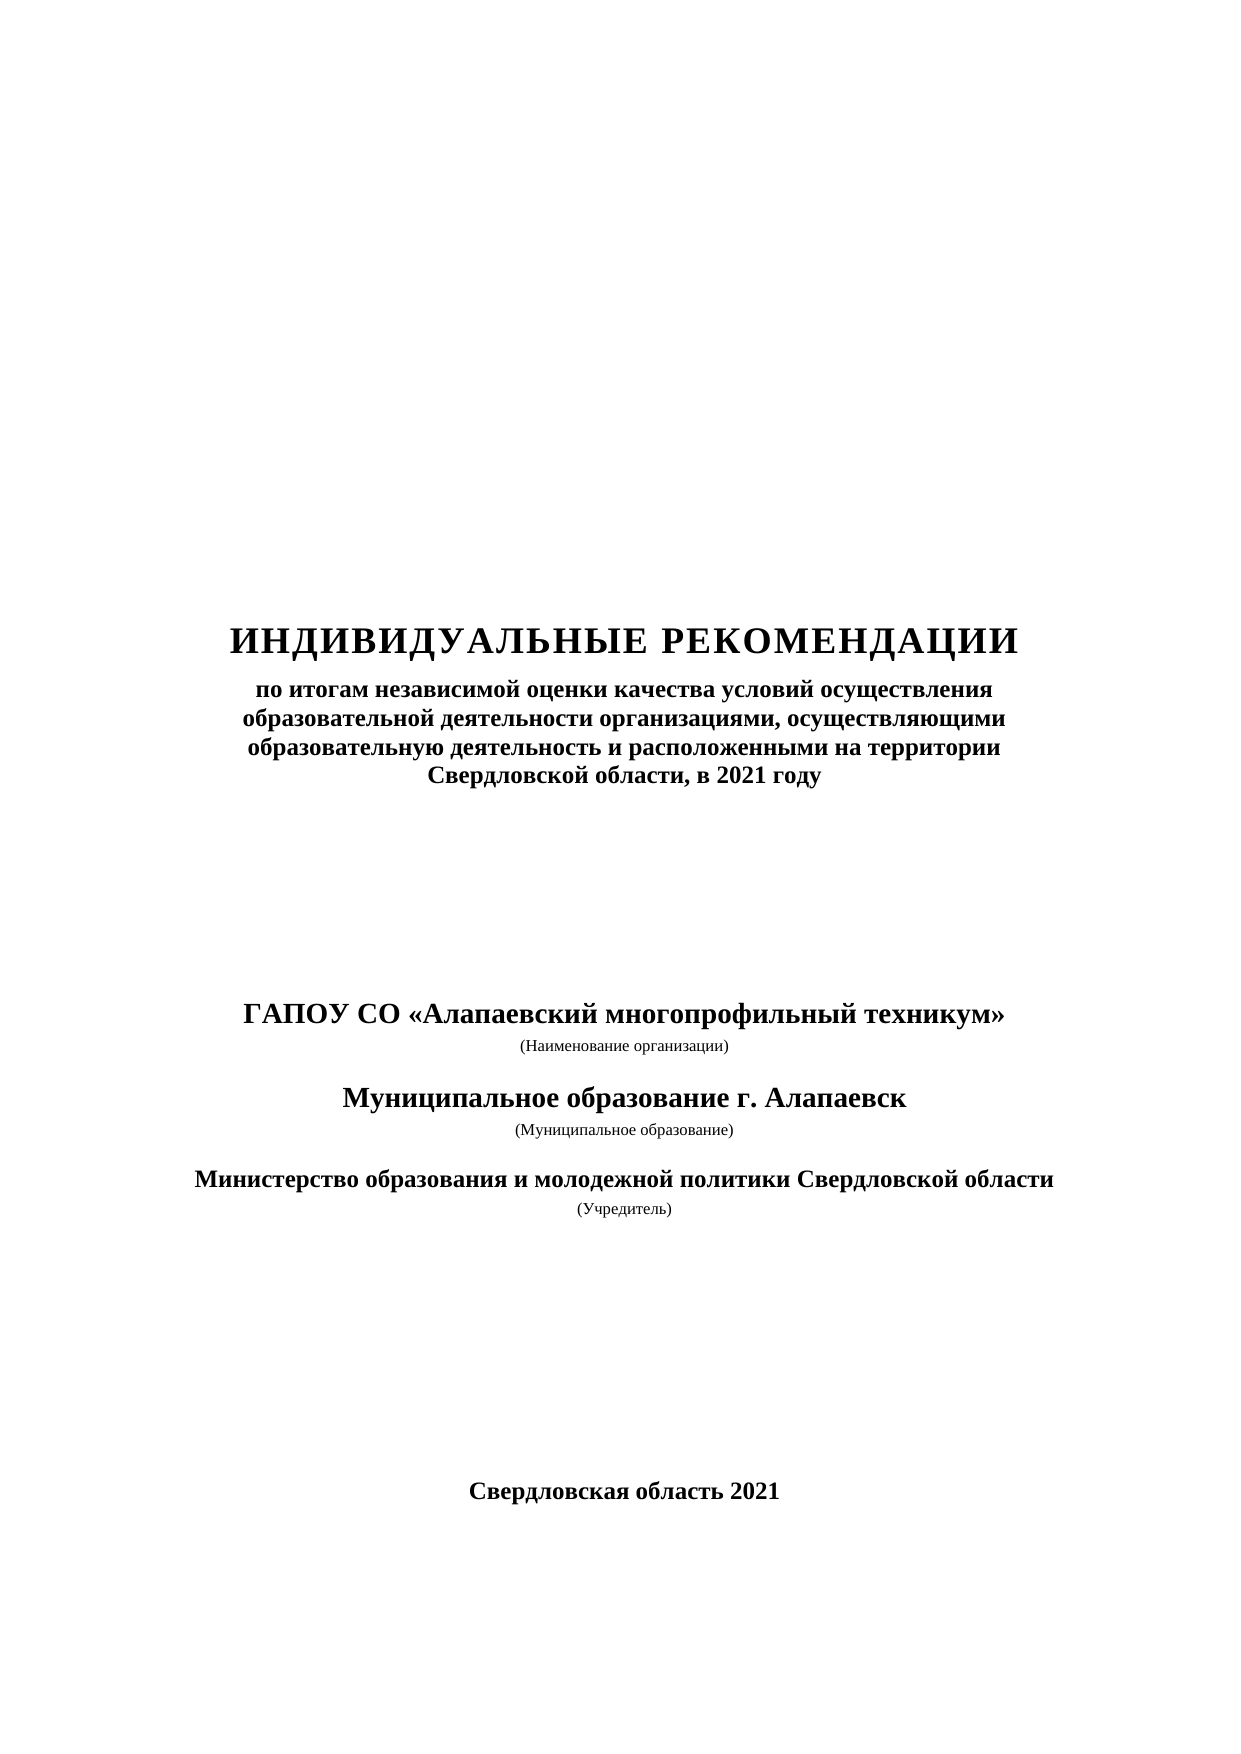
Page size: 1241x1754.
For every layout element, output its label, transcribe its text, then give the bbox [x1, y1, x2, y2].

text Свердловская область 2021 [177, 1476, 1071, 1505]
text Муниципальное образование г. Алапаевск [177, 1080, 1071, 1114]
text Министерство образования и молодежной политики Свердловской области [177, 1164, 1071, 1193]
text ИНДИВИДУАЛЬНЫЕ РЕКОМЕНДАЦИИ [177, 619, 1071, 662]
text (Муниципальное образование) [177, 1120, 1071, 1139]
text (Наименование организации) [177, 1036, 1071, 1055]
text ГАПОУ СО «Алапаевский многопрофильный техникум» [177, 996, 1071, 1030]
text (Учредитель) [177, 1199, 1071, 1218]
text по итогам независимой оценки качества условий осуществления образовательной деятельности организациями, осуществляющими образовательную деятельность и расположенными на территории Свердловской области, в 2021 году [177, 674, 1071, 789]
